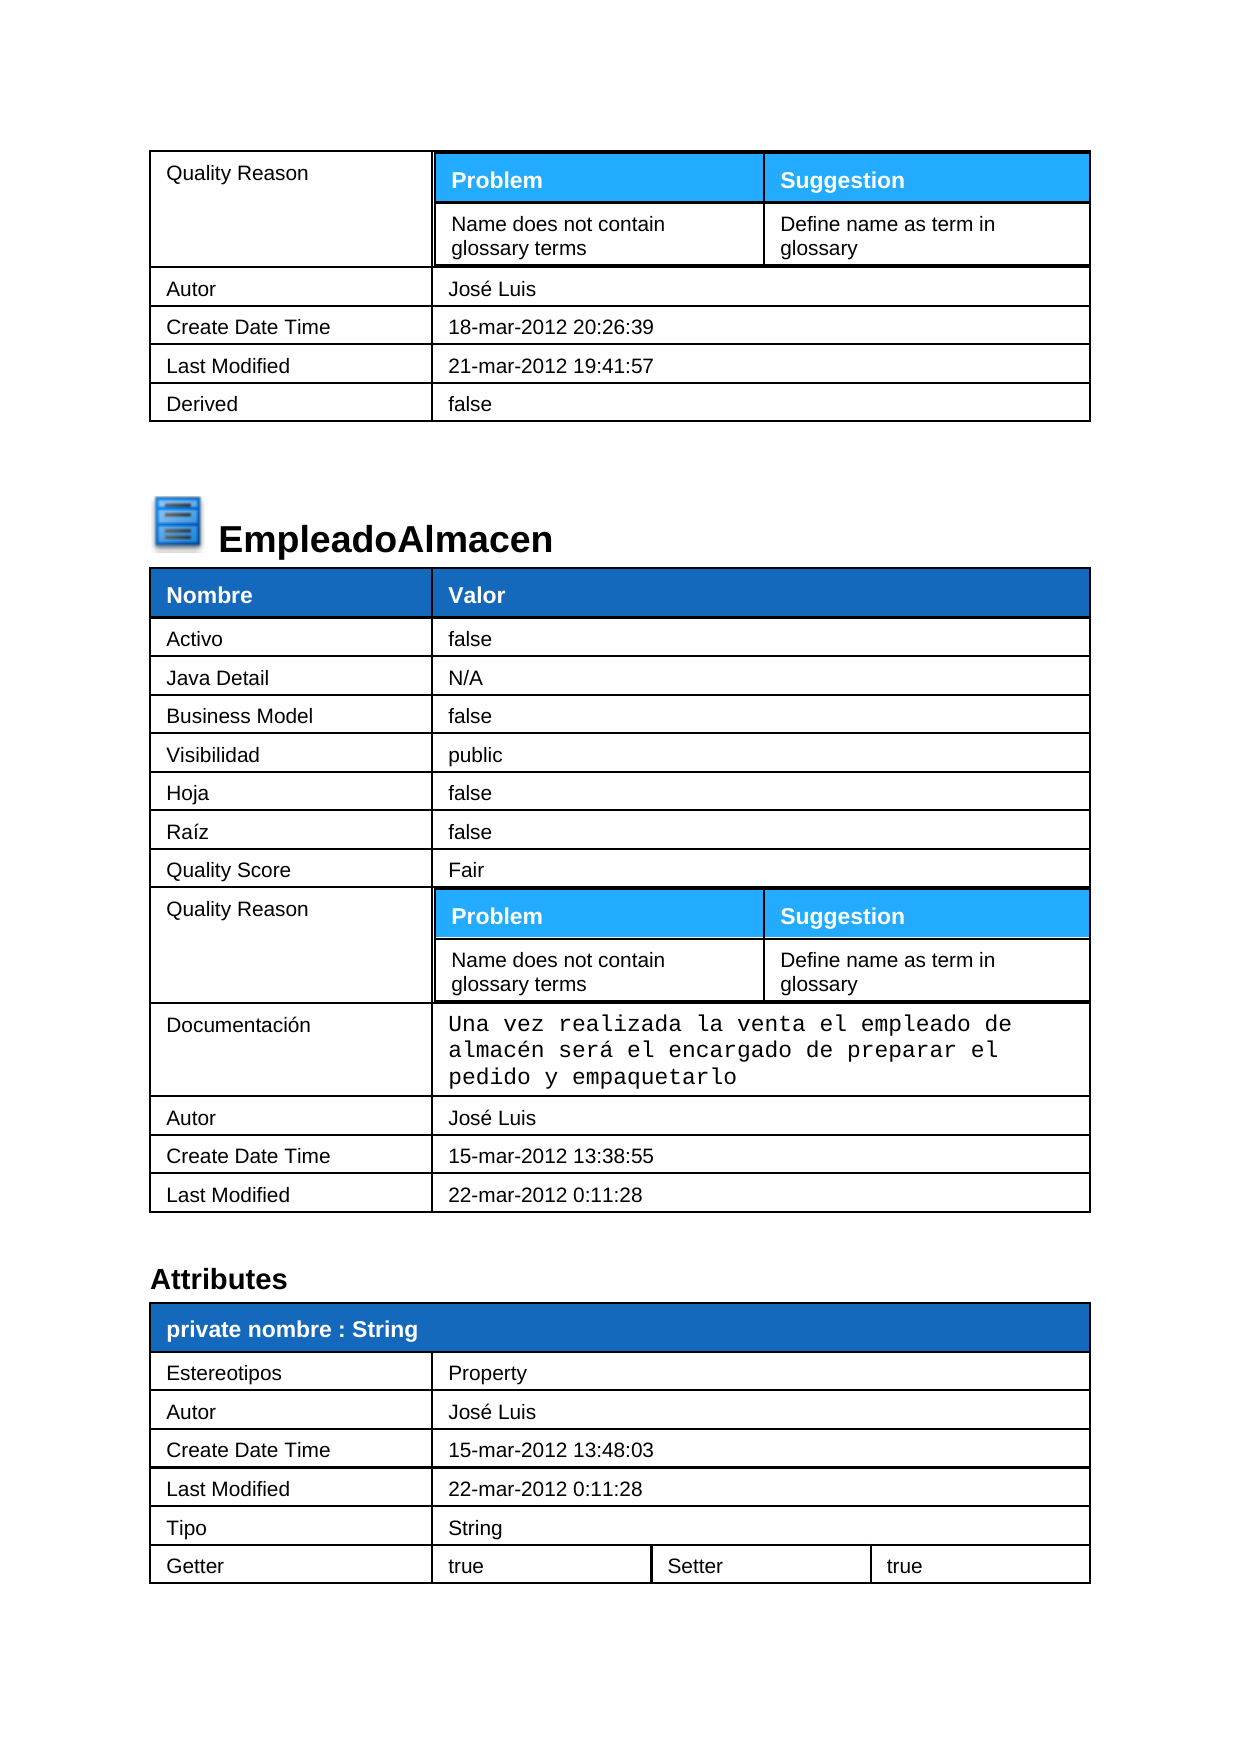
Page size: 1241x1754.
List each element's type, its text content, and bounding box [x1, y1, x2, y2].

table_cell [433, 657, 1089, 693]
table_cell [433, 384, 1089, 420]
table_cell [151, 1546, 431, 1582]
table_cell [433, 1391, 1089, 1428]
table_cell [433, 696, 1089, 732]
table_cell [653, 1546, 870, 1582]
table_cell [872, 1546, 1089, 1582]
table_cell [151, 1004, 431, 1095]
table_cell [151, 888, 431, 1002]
subtitle EmpleadoAlmacen [150, 495, 1090, 561]
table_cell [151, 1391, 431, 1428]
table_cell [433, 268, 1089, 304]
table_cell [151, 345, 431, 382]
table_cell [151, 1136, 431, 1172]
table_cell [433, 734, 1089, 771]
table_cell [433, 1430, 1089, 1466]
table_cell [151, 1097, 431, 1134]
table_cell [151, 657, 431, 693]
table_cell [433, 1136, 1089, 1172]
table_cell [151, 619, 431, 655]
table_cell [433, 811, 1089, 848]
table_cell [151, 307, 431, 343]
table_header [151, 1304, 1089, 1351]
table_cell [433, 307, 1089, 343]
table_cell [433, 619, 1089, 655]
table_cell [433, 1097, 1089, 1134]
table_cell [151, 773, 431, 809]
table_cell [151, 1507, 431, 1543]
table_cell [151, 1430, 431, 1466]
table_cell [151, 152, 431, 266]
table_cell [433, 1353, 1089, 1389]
picture [150, 495, 208, 553]
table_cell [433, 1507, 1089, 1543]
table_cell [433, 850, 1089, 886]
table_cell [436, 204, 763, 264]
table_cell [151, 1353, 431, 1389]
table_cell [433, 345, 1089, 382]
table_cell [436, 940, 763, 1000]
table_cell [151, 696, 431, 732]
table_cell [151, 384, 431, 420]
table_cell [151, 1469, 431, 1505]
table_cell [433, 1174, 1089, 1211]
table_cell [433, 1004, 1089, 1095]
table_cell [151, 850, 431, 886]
subtitle Attributes [150, 1262, 1090, 1295]
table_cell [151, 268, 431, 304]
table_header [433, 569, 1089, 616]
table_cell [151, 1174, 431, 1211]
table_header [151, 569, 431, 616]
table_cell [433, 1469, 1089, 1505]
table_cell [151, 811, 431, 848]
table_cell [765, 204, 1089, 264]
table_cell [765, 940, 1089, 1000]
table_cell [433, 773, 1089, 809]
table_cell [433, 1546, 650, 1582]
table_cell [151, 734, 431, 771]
